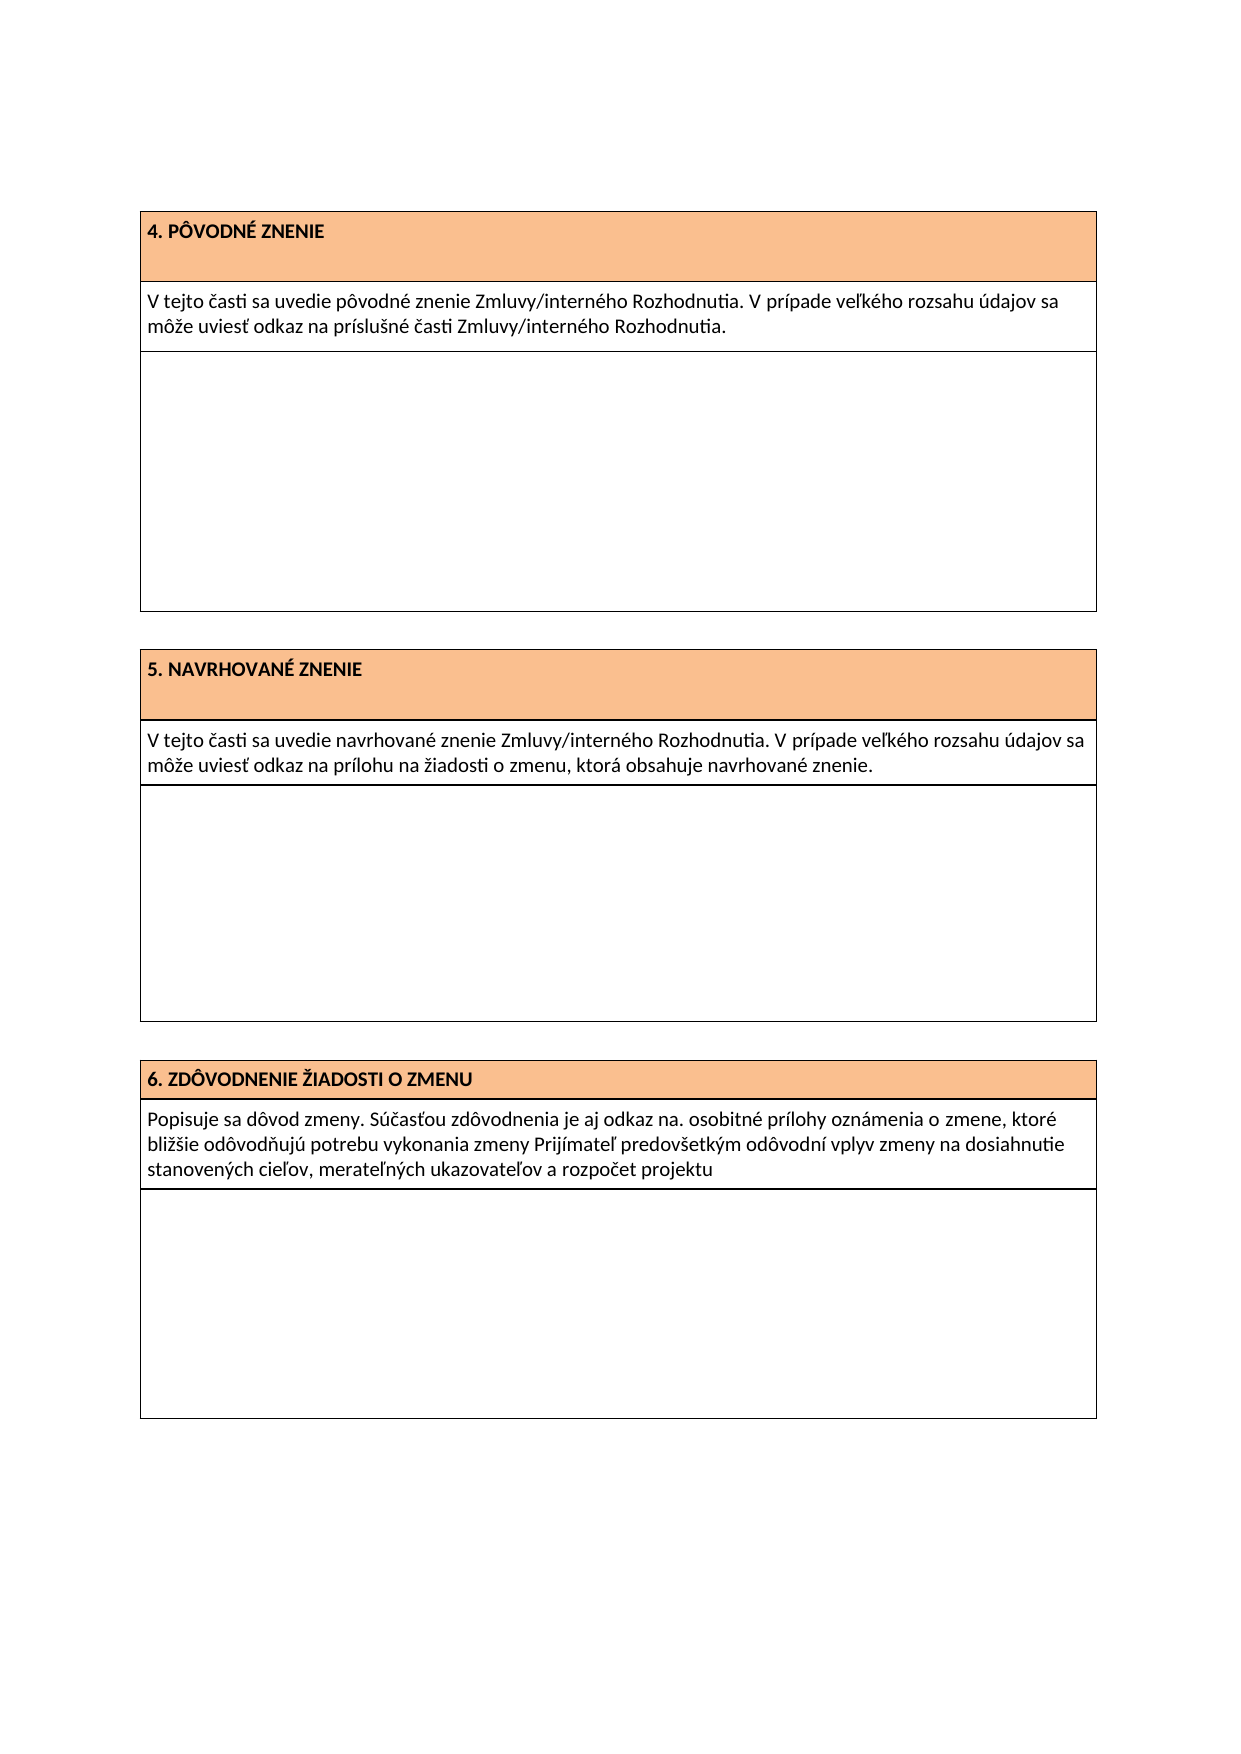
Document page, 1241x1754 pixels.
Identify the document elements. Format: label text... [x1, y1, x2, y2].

table_cell V tejto časti sa uvedie navrhované znenie Zmluvy/interného Rozhodnutia. V prípade veľkého rozsahu údajov sa môže uviesť odkaz na prílohu na žiadosti o zmenu, ktorá obsahuje navrhované znenie. [141, 721, 1096, 784]
table_cell [141, 786, 1096, 1021]
table_header 4. Pôvodné znenie [141, 212, 1096, 281]
table_cell [141, 352, 1096, 611]
table_cell [141, 1190, 1096, 1418]
table_header 6. Zdôvodnenie žiadosti o zmenu [141, 1061, 1096, 1098]
table_cell V tejto časti sa uvedie pôvodné znenie Zmluvy/interného Rozhodnutia. V prípade veľkého rozsahu údajov sa môže uviesť odkaz na príslušné časti Zmluvy/interného Rozhodnutia. [141, 282, 1096, 351]
table_header 5. Navrhované znenie [141, 650, 1096, 719]
table_cell Popisuje sa dôvod zmeny. Súčasťou zdôvodnenia je aj odkaz na. osobitné prílohy oznámenia o zmene, ktoré bližšie odôvodňujú potrebu vykonania zmeny Prijímateľ predovšetkým odôvodní vplyv zmeny na dosiahnutie stanovených cieľov, merateľných ukazovateľov a rozpočet projektu [141, 1100, 1096, 1188]
